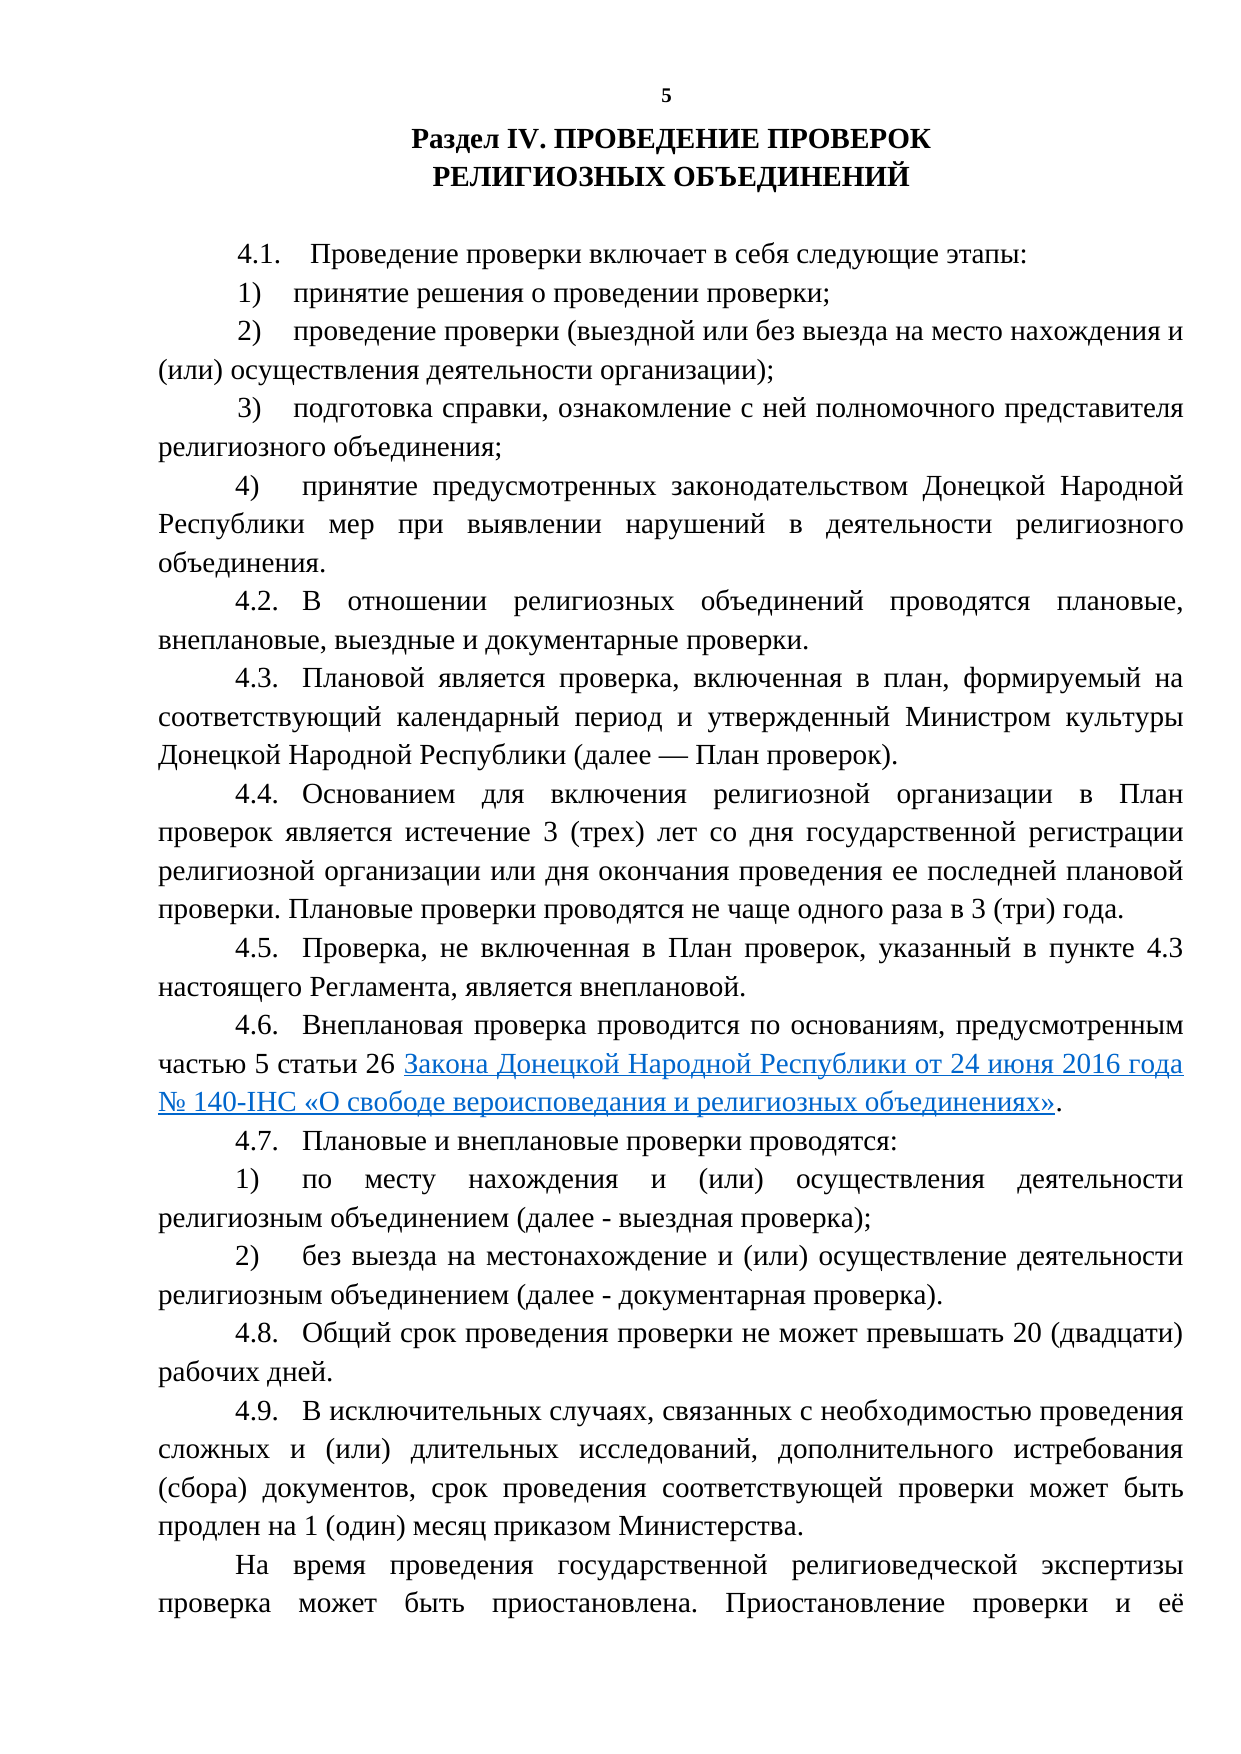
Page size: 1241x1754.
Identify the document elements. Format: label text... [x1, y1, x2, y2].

list Проведение проверки включает в себя следующие этапы: [158, 236, 1184, 270]
list Плановой является проверка, включенная в план, формируемый на соответствующий календарный период и утвержденный Министром культуры Донецкой Народной Республики (далее — План проверок). [158, 660, 1184, 771]
list принятие решения о проведении проверки; [158, 275, 1184, 308]
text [158, 1547, 1184, 1619]
list Внеплановая проверка проводится по основаниям, предусмотренным частью 5 статьи 26 Закона Донецкой Народной Республики от 24 июня 2016 года № 140-IHC «О свободе вероисповедания и религиозных объединениях». [158, 1007, 1184, 1118]
list Основанием для включения религиозной организации в План проверок является истечение 3 (трех) лет со дня государственной регистрации религиозной организации или дня окончания проведения ее последней плановой проверки. Плановые проверки проводятся не чаще одного раза в 3 (три) года. [158, 776, 1184, 925]
list В отношении религиозных объединений проводятся плановые, внеплановые, выездные и документарные проверки. [158, 583, 1184, 655]
list по месту нахождения и (или) осуществления деятельности религиозным объединением (далее - выездная проверка); [158, 1161, 1184, 1233]
list без выезда на местонахождение и (или) осуществление деятельности религиозным объединением (далее - документарная проверка). [158, 1238, 1184, 1311]
list Проверка, не включенная в План проверок, указанный в пункте 4.3 настоящего Регламента, является внеплановой. [158, 930, 1184, 1002]
list В исключительных случаях, связанных с необходимостью проведения сложных и (или) длительных исследований, дополнительного истребования (сбора) документов, срок проведения соответствующей проверки может быть продлен на 1 (один) месяц приказом Министерства. [158, 1393, 1184, 1542]
list подготовка справки, ознакомление с ней полномочного представителя религиозного объединения; [158, 391, 1184, 463]
list принятие предусмотренных законодательством Донецкой Народной Республики мер при выявлении нарушений в деятельности религиозного объединения. [158, 468, 1184, 578]
text Раздел IV. ПРОВЕДЕНИЕ ПРОВЕРОК РЕЛИГИОЗНЫХ ОБЪЕДИНЕНИЙ [158, 121, 1184, 193]
list Плановые и внеплановые проверки проводятся: [158, 1123, 1184, 1156]
list Общий срок проведения проверки не может превышать 20 (двадцати) рабочих дней. [158, 1316, 1184, 1388]
list проведение проверки (выездной или без выезда на место нахождения и (или) осуществления деятельности организации); [158, 313, 1184, 386]
